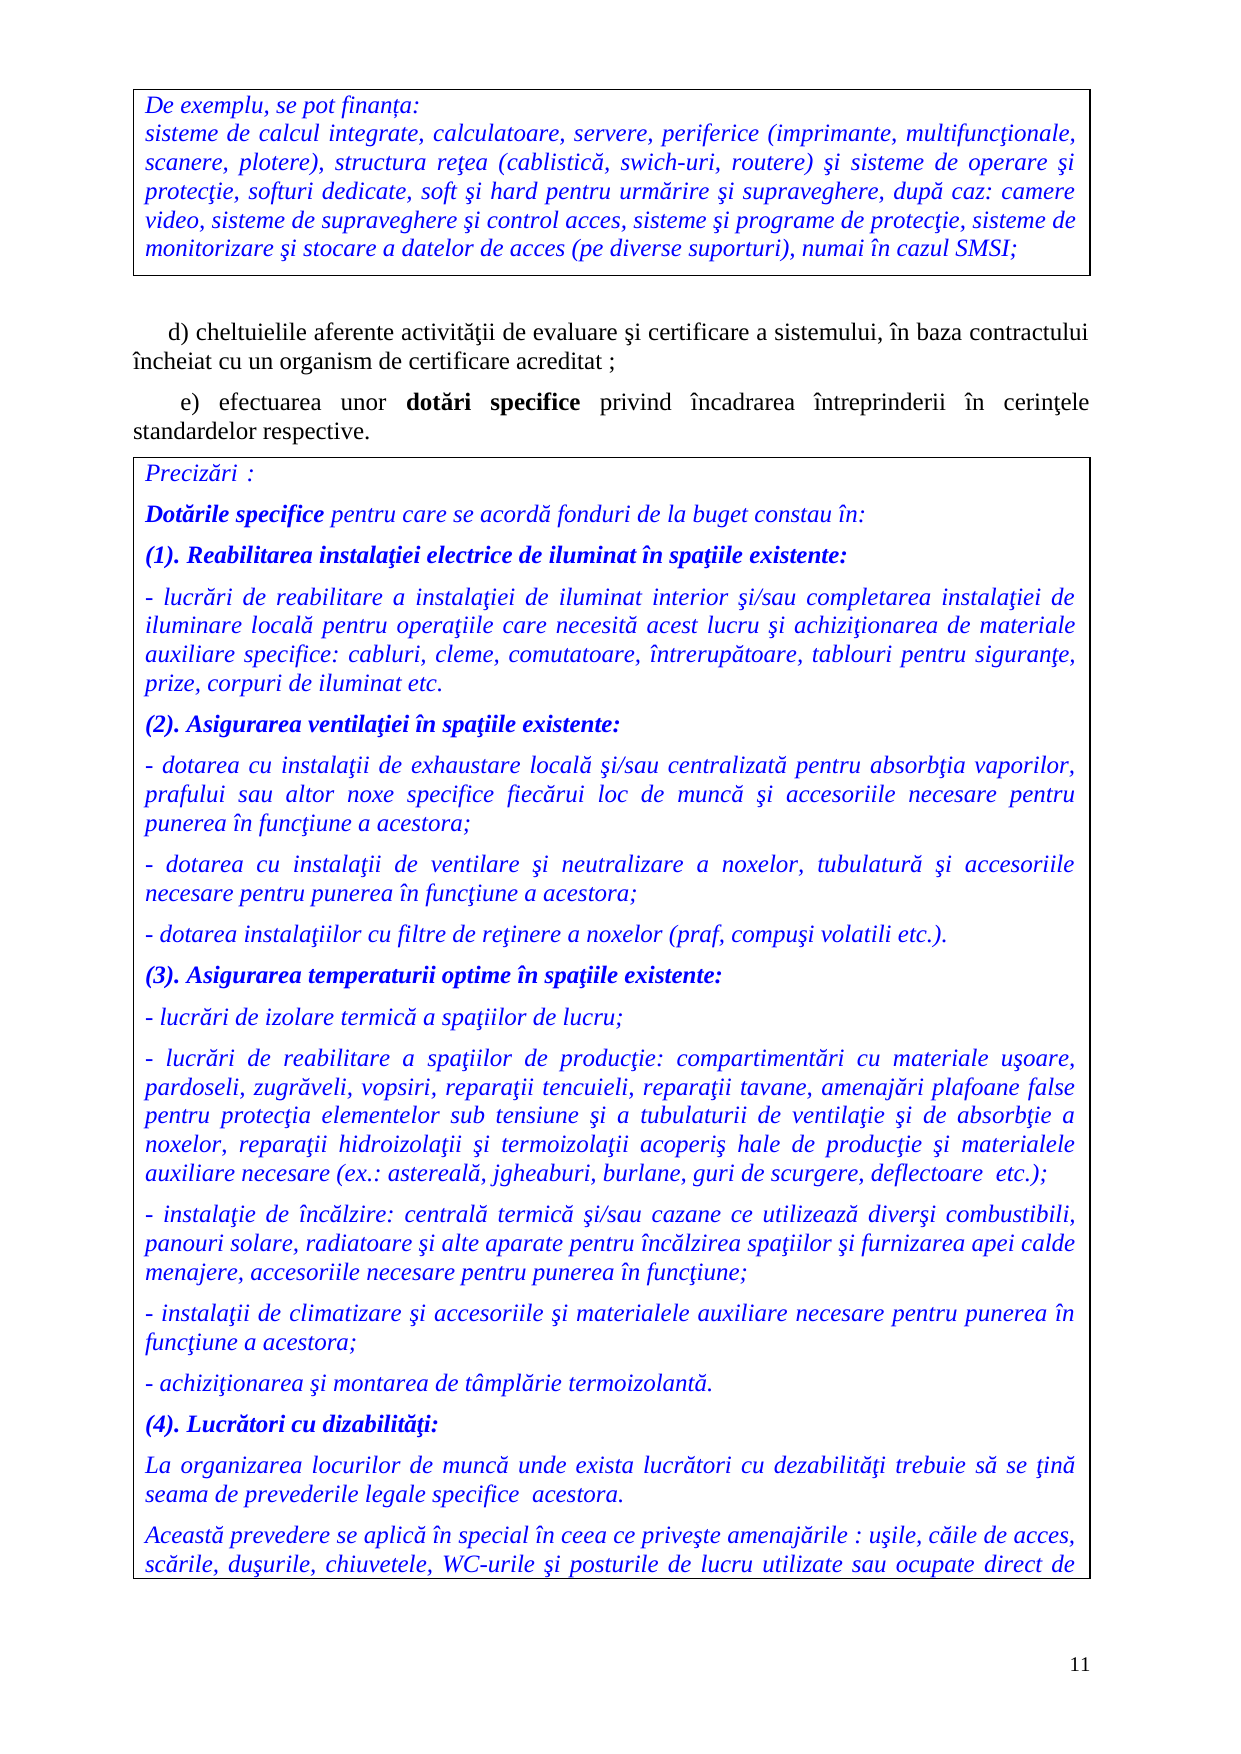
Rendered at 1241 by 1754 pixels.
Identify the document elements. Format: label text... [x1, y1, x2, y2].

table_header De exemplu, se pot finanța: sisteme de calcul integrate, calculatoare, servere, periferice (imprimante, multifuncţionale, scanere, plotere), structura reţea (cablistică, swich-uri, routere) şi sisteme de operare şi protecţie, softuri dedicate, soft şi hard pentru urmărire şi supraveghere, după caz: camere video, sisteme de supraveghere şi control acces, sisteme şi programe de protecţie, sisteme de monitorizare şi stocare a datelor de acces (pe diverse suporturi), numai în cazul SMSI; [134, 90, 1089, 275]
text e) efectuarea unor dotări specifice privind încadrarea întreprinderii în cerinţele standardelor respective. [133, 387, 1090, 444]
text d) cheltuielile aferente activităţii de evaluare şi certificare a sistemului, în baza contractului încheiat cu un organism de certificare acreditat ; [133, 317, 1090, 374]
